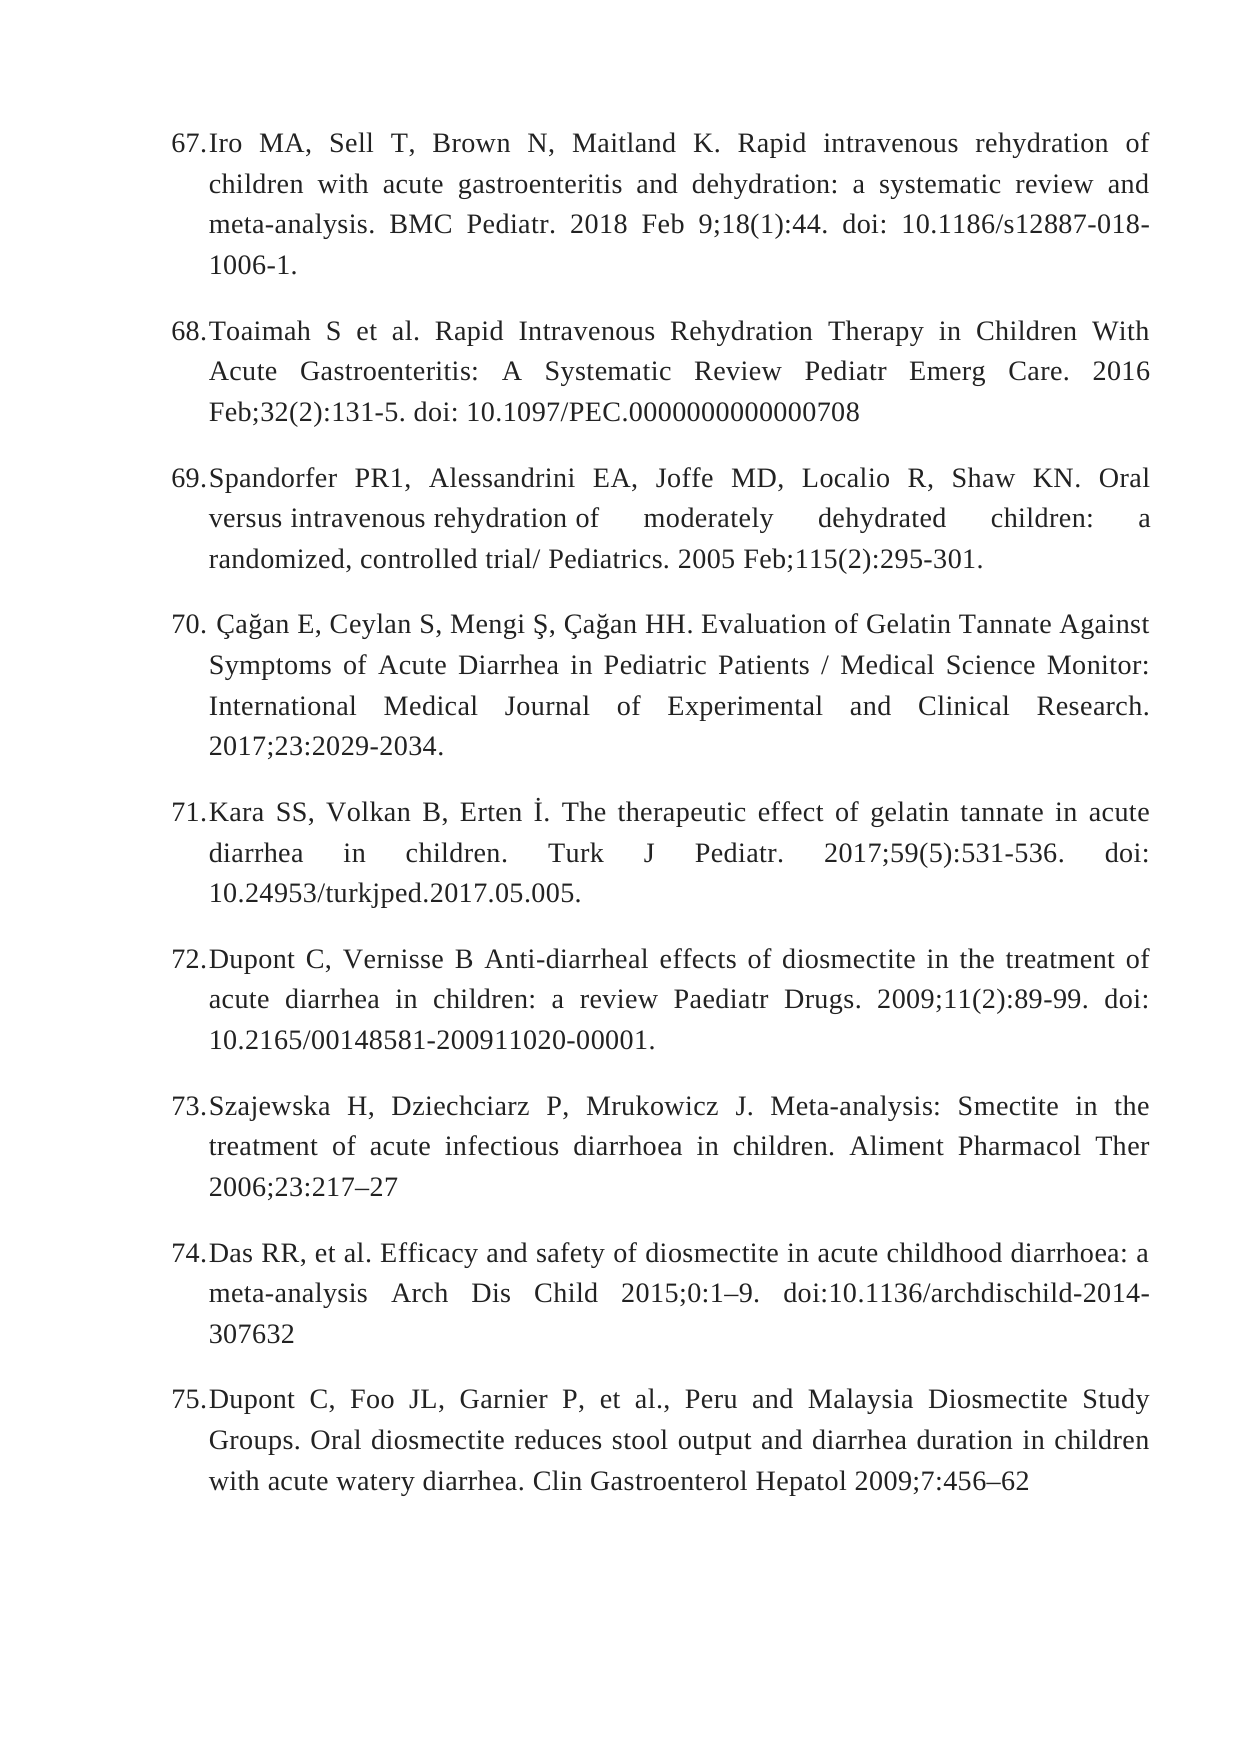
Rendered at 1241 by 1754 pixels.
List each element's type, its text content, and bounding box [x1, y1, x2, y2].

list Çağan E, Ceylan S, Mengi Ş, Çağan HH. Evaluation of Gelatin Tannate Against Symptoms of Acute Diarrhea in Pediatric Patients / Medical Science Monitor: International Medical Journal of Experimental and Clinical Research. 2017;23:2029-2034. [171, 599, 1152, 762]
list Das RR, et al. Efficacy and safety of diosmectite in acute childhood diarrhoea: a meta-analysis Arch Dis Child 2015;0:1–9. doi:10.1136/archdischild-2014-307632 [171, 1227, 1152, 1349]
list Szajewska H, Dziechciarz P, Mrukowicz J. Meta-analysis: Smectite in the treatment of acute infectious diarrhoea in children. Aliment Pharmacol Ther 2006;23:217–27 [171, 1081, 1152, 1202]
list Iro MA, Sell T, Brown N, Maitland K. Rapid intravenous rehydration of children with acute gastroenteritis and dehydration: a systematic review and meta-analysis. BMC Pediatr. 2018 Feb 9;18(1):44. doi: 10.1186/s12887-018-1006-1. [171, 118, 1152, 281]
list Toaimah S et al. Rapid Intravenous Rehydration Therapy in Children With Acute Gastroenteritis: A Systematic Review Pediatr Emerg Care. 2016 Feb;32(2):131-5. doi: 10.1097/PEC.0000000000000708 [171, 306, 1152, 427]
list Kara SS, Volkan B, Erten İ. The therapeutic effect of gelatin tannate in acute diarrhea in children. Turk J Pediatr. 2017;59(5):531-536. doi: 10.24953/turkjped.2017.05.005. [171, 787, 1152, 909]
list Spandorfer PR1, Alessandrini EA, Joffe MD, Localio R, Shaw KN. Oral versus intravenous rehydration of moderately dehydrated children: a randomized, controlled trial/ Pediatrics. 2005 Feb;115(2):295-301. [171, 452, 1152, 574]
list Dupont C, Foo JL, Garnier P, et al., Peru and Malaysia Diosmectite Study Groups. Oral diosmectite reduces stool output and diarrhea duration in children with acute watery diarrhea. Clin Gastroenterol Hepatol 2009;7:456–62 [171, 1374, 1152, 1496]
list Dupont С, Vernisse В Anti-diarrheal effects of diosmectite in the treatment of acute diarrhea in children: a review Paediatr Drugs. 2009;11(2):89-99. doi: 10.2165/00148581-200911020-00001. [171, 934, 1152, 1056]
